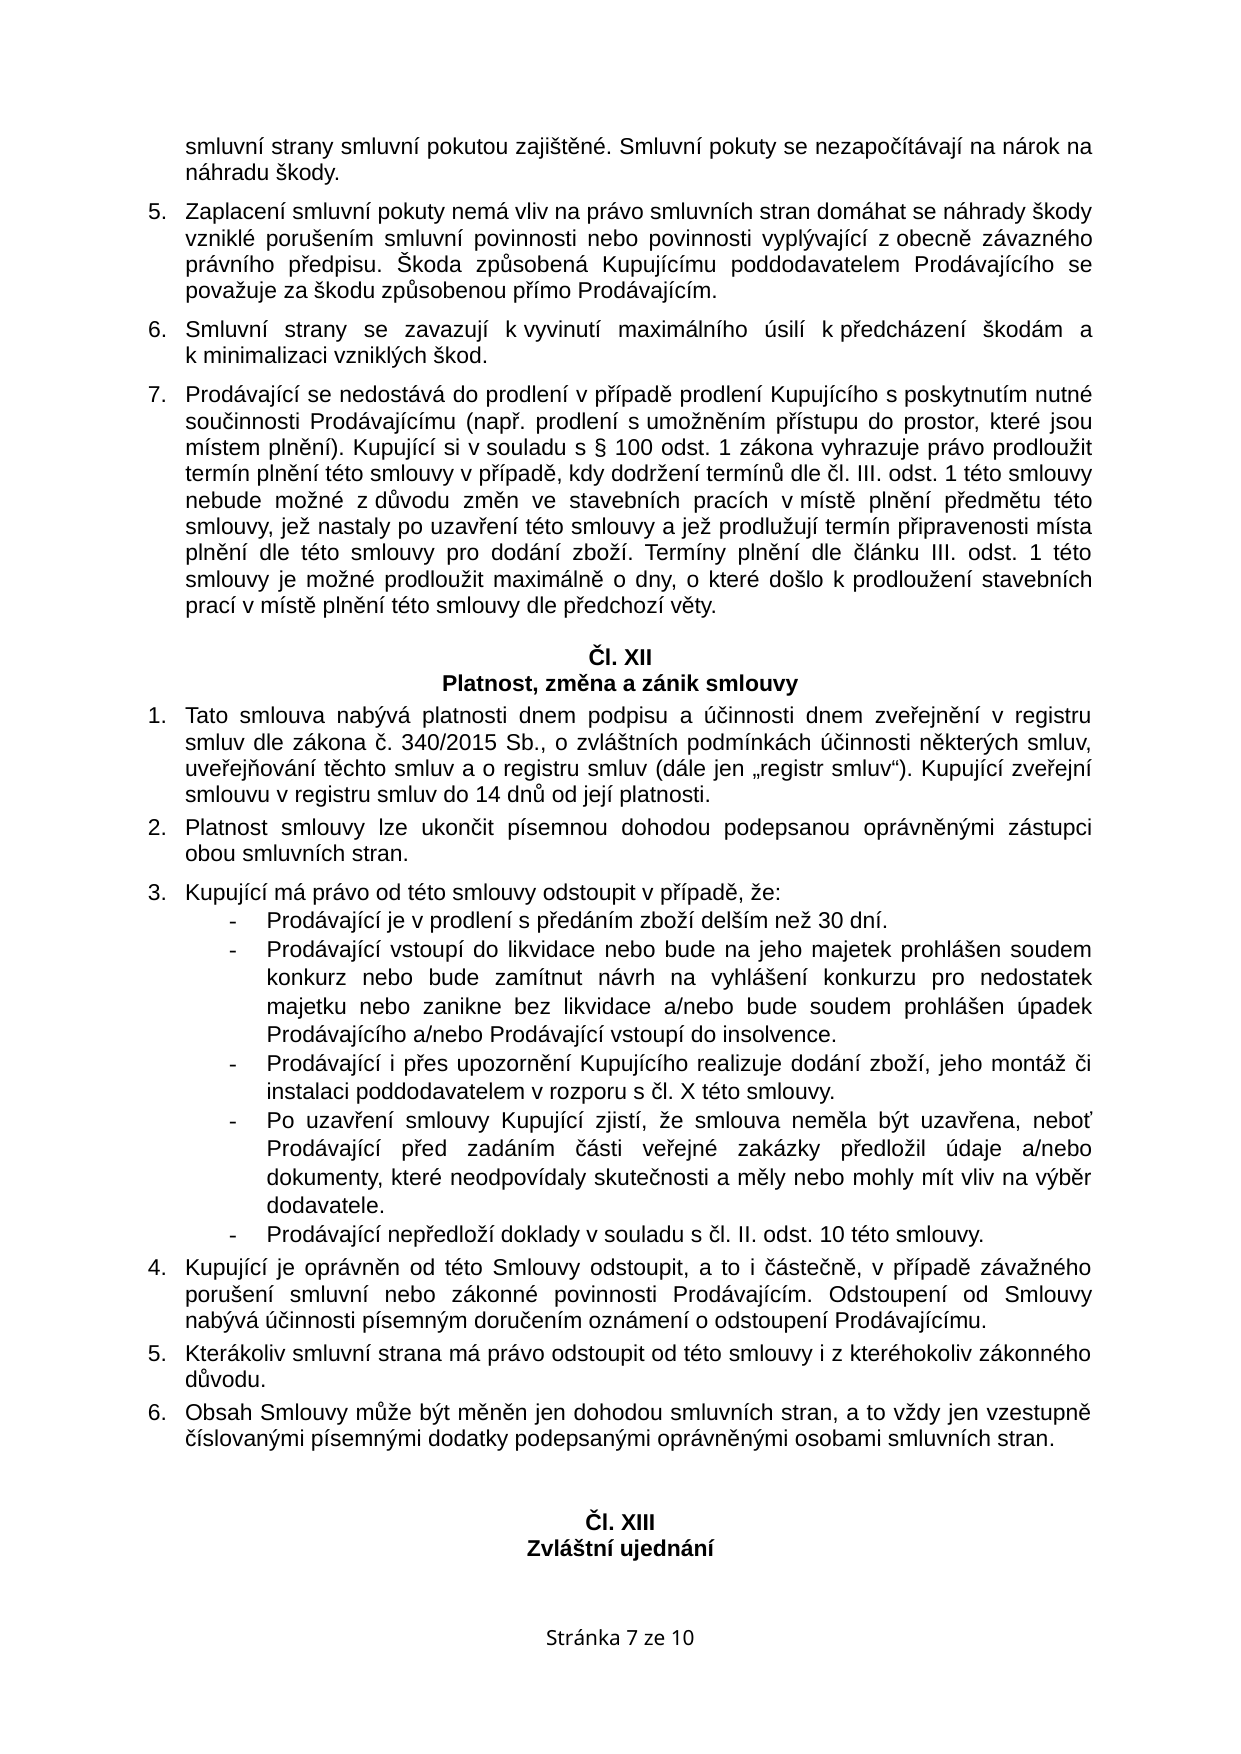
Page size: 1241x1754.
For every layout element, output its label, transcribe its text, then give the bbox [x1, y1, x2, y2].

subtitle Prodávající se nedostává do prodlení v případě prodlení Kupujícího s poskytnutím nutné součinnosti Prodávajícímu (např. prodlení s umožněním přístupu do prostor, které jsou místem plnění). Kupující si v souladu s § 100 odst. 1 zákona vyhrazuje právo prodloužit termín plnění této smlouvy v případě, kdy dodržení termínů dle čl. III. odst. 1 této smlouvy nebude možné z důvodu změn ve stavebních pracích v místě plnění předmětu této smlouvy, jež nastaly po uzavření této smlouvy a jež prodlužují termín připravenosti místa plnění dle této smlouvy pro dodání zboží. Termíny plnění dle článku III. odst. 1 této smlouvy je možné prodloužit maximálně o dny, o které došlo k prodloužení stavebních prací v místě plnění této smlouvy dle předchozí věty. [148, 381, 1093, 618]
subtitle Obsah Smlouvy může být měněn jen dohodou smluvních stran, a to vždy jen vzestupně číslovanými písemnými dodatky podepsanými oprávněnými osobami smluvních stran. [148, 1399, 1093, 1451]
list Prodávající je v prodlení s předáním zboží delším než 30 dní. [229, 906, 1093, 934]
list Prodávající vstoupí do likvidace nebo bude na jeho majetek prohlášen soudem konkurz nebo bude zamítnut návrh na vyhlášení konkurzu pro nedostatek majetku nebo zanikne bez likvidace a/nebo bude soudem prohlášen úpadek Prodávajícího a/nebo Prodávající vstoupí do insolvence. [229, 934, 1093, 1048]
subtitle Kupující má právo od této smlouvy odstoupit v případě, že: [148, 879, 1093, 906]
subtitle Čl. XIII [148, 1509, 1093, 1535]
subtitle Zvláštní ujednání [148, 1535, 1093, 1562]
subtitle Smluvní strany se zavazují k vyvinutí maximálního úsilí k předcházení škodám a k minimalizaci vzniklých škod. [148, 316, 1093, 369]
subtitle Platnost, změna a zánik smlouvy [148, 670, 1093, 696]
subtitle Tato smlouva nabývá platnosti dnem podpisu a účinnosti dnem zveřejnění v registru smluv dle zákona č. 340/2015 Sb., o zvláštních podmínkách účinnosti některých smluv, uveřejňování těchto smluv a o registru smluv (dále jen „registr smluv“). Kupující zveřejní smlouvu v registru smluv do 14 dnů od její platnosti. [148, 702, 1093, 808]
list Prodávající nepředloží doklady v souladu s čl. II. odst. 10 této smlouvy. [229, 1219, 1093, 1248]
list Po uzavření smlouvy Kupující zjistí, že smlouva neměla být uzavřena, neboť Prodávající před zadáním části veřejné zakázky předložil údaje a/nebo dokumenty, které neodpovídaly skutečnosti a měly nebo mohly mít vliv na výběr dodavatele. [229, 1105, 1093, 1219]
list Prodávající i přes upozornění Kupujícího realizuje dodání zboží, jeho montáž či instalaci poddodavatelem v rozporu s čl. X této smlouvy. [229, 1048, 1093, 1105]
subtitle Zaplacení smluvní pokuty nemá vliv na právo smluvních stran domáhat se náhrady škody vzniklé porušením smluvní povinnosti nebo povinnosti vyplývající z obecně závazného právního předpisu. Škoda způsobená Kupujícímu poddodavatelem Prodávajícího se považuje za škodu způsobenou přímo Prodávajícím. [148, 198, 1093, 303]
subtitle Čl. XII [148, 643, 1093, 670]
subtitle Kterákoliv smluvní strana má právo odstoupit od této smlouvy i z kteréhokoliv zákonného důvodu. [148, 1340, 1093, 1392]
subtitle Kupující je oprávněn od této Smlouvy odstoupit, a to i částečně, v případě závažného porušení smluvní nebo zákonné povinnosti Prodávajícím. Odstoupení od Smlouvy nabývá účinnosti písemným doručením oznámení o odstoupení Prodávajícímu. [148, 1254, 1093, 1333]
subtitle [148, 133, 1093, 186]
subtitle Platnost smlouvy lze ukončit písemnou dohodou podepsanou oprávněnými zástupci obou smluvních stran. [148, 814, 1093, 867]
